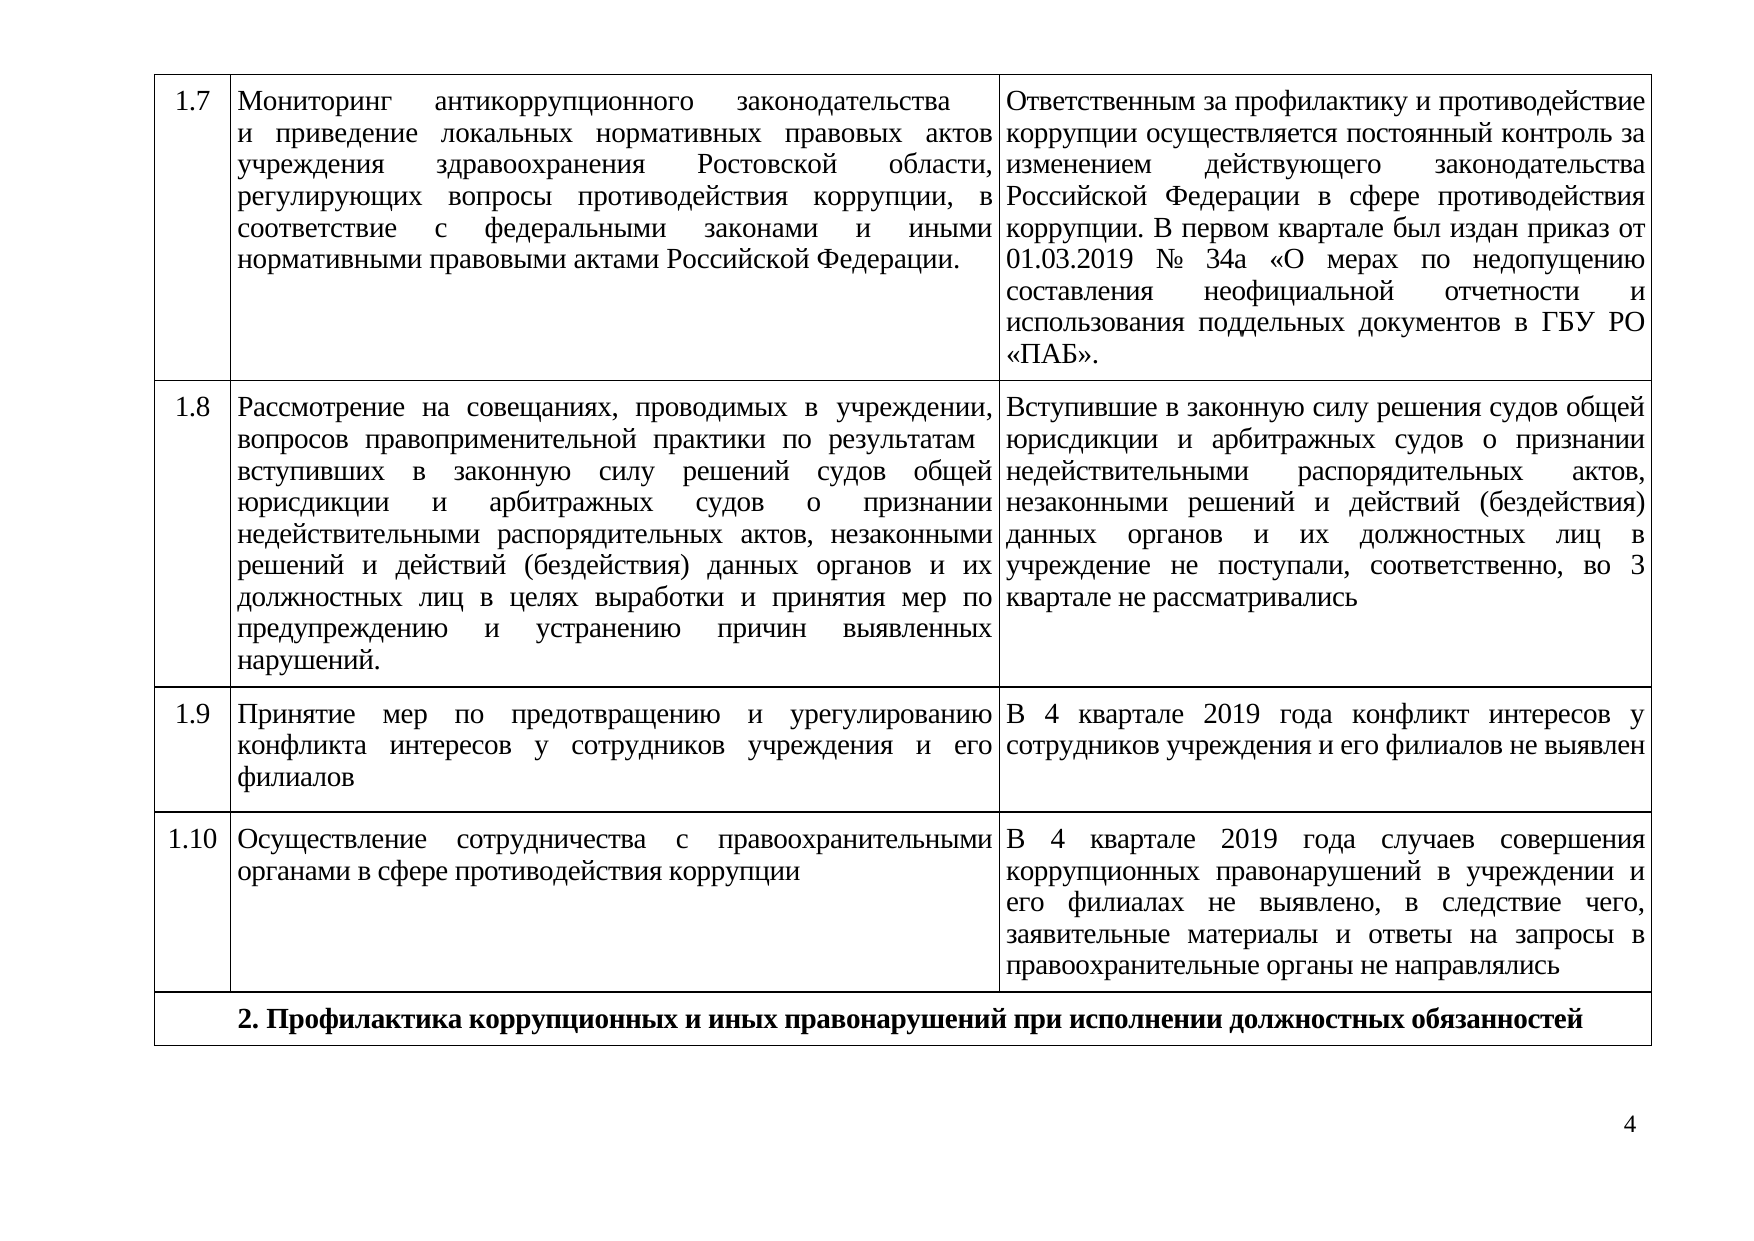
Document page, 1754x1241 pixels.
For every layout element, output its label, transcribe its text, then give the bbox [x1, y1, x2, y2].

table_cell 1.10 [155, 813, 230, 991]
table_cell Мониторинг антикоррупционного законодательства и приведение локальных нормативных правовых актов учреждения здравоохранения Ростовской области, регулирующих вопросы противодействия коррупции, в соответствие с федеральными законами и иными нормативными правовыми актами Российской Федерации. [231, 75, 999, 380]
table_cell 1.8 [155, 381, 230, 686]
table_cell Вступившие в законную силу решения судов общей юрисдикции и арбитражных судов о признании недействительными распорядительных актов, незаконными решений и действий (бездействия) данных органов и их должностных лиц в учреждение не поступали, соответственно, во 3 квартале не рассматривались [1000, 381, 1651, 686]
table_cell Рассмотрение на совещаниях, проводимых в учреждении, вопросов правоприменительной практики по результатам вступивших в законную силу решений судов общей юрисдикции и арбитражных судов о признании недействительными распорядительных актов, незаконными решений и действий (бездействия) данных органов и их должностных лиц в целях выработки и принятия мер по предупреждению и устранению причин выявленных нарушений. [231, 381, 999, 686]
table_cell 1.9 [155, 688, 230, 811]
table_cell Ответственным за профилактику и противодействие коррупции осуществляется постоянный контроль за изменением действующего законодательства Российской Федерации в сфере противодействия коррупции. В первом квартале был издан приказ от 01.03.2019 № 34а «О мерах по недопущению составления неофициальной отчетности и использования поддельных документов в ГБУ РО «ПАБ». [1000, 75, 1651, 380]
table_cell 2. Профилактика коррупционных и иных правонарушений при исполнении должностных обязанностей [155, 993, 1651, 1045]
table_cell Осуществление сотрудничества с правоохранительными органами в сфере противодействия коррупции [231, 813, 999, 991]
table_cell Принятие мер по предотвращению и урегулированию конфликта интересов у сотрудников учреждения и его филиалов [231, 688, 999, 811]
table_cell 1.7 [155, 75, 230, 380]
table_cell В 4 квартале 2019 года случаев совершения коррупционных правонарушений в учреждении и его филиалах не выявлено, в следствие чего, заявительные материалы и ответы на запросы в правоохранительные органы не направлялись [1000, 813, 1651, 991]
table_cell В 4 квартале 2019 года конфликт интересов у сотрудников учреждения и его филиалов не выявлен [1000, 688, 1651, 811]
